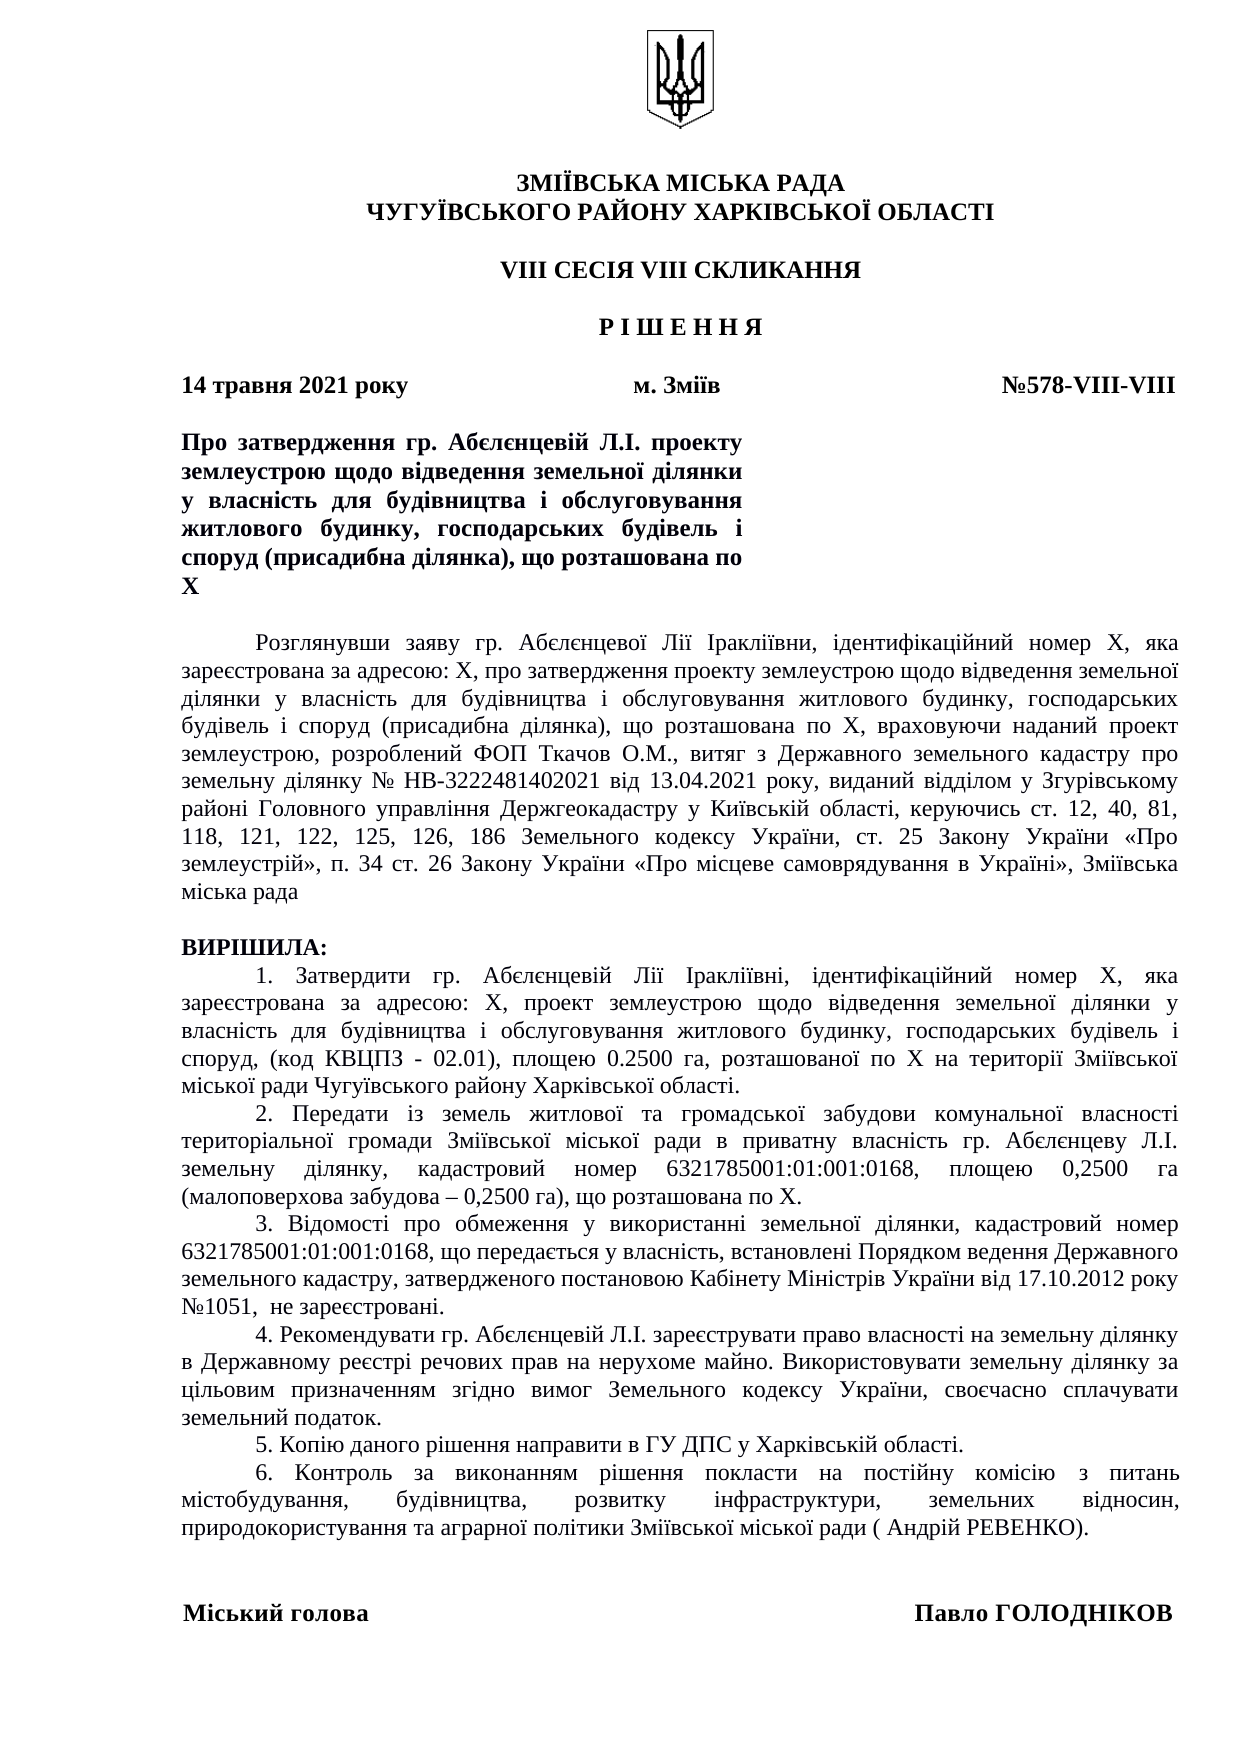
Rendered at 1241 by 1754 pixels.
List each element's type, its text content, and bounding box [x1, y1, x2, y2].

text 14 травня 2021 року м. Зміїв №578-VІІІ-VIII [181, 370, 1180, 398]
text Міський голова Павло ГОЛОДНІКОВ [183, 1598, 1180, 1627]
list 3. Відомості про обмеження у використанні земельної ділянки, кадастровий номер 6321785001:01:001:0168, що передається у власність, встановлені Порядком ведення Державного земельного кадастру, затвердженого постановою Кабінету Міністрів України від 17.10.2012 року №1051, не зареєстровані. [181, 1209, 1180, 1320]
list 6. Контроль за виконанням рішення покласти на постійну комісію з питань містобудування, будівництва, розвитку інфраструктури, земельних відносин, природокористування та аграрної політики Зміївської міської ради ( Андрій РЕВЕНКО). [181, 1458, 1180, 1541]
list 4. Рекомендувати гр. Абєлєнцевій Л.І. зареєструвати право власності на земельну ділянку в Державному реєстрі речових прав на нерухоме майно. Використовувати земельну ділянку за цільовим призначенням згідно вимог Земельного кодексу України, своєчасно сплачувати земельний податок. [181, 1320, 1180, 1430]
list 1. Затвердити гр. Абєлєнцевій Лії Іракліївні, ідентифікаційний номер Х, яка зареєстрована за адресою: Х, проект землеустрою щодо відведення земельної ділянки у власність для будівництва і обслуговування житлового будинку, господарських будівель і споруд, (код КВЦПЗ - 02.01), площею 0.2500 га, розташованої по Х на території Зміївської міської ради Чугуївського району Харківської області. [181, 961, 1180, 1099]
text Про затвердження гр. Абєлєнцевій Л.І. проекту землеустрою щодо відведення земельної ділянки у власність для будівництва і обслуговування житлового будинку, господарських будівель і споруд (присадибна ділянка), що розташована по Х [181, 427, 743, 600]
subtitle ЧУГУЇВСЬКОГО РАЙОНУ ХАРКІВСЬКОЇ ОБЛАСТІ [181, 197, 1180, 226]
text ВИРІШИЛА: [181, 933, 1180, 961]
subtitle ЗМІЇВСЬКА МІСЬКА РАДА [181, 168, 1180, 197]
subtitle VІІІ сесія VІІІ скликання [181, 255, 1180, 283]
list 5. Копію даного рішення направити в ГУ ДПС у Харківській області. [181, 1430, 1180, 1458]
list 2. Передати із земель житлової та громадської забудови комунальної власності територіальної громади Зміївської міської ради в приватну власність гр. Абєлєнцеву Л.І. земельну ділянку, кадастровий номер 6321785001:01:001:0168, площею 0,2500 га (малоповерхова забудова – 0,2500 га), що розташована по Х. [181, 1099, 1180, 1209]
picture [646, 29, 716, 130]
subtitle Р І Ш Е Н Н Я [181, 312, 1180, 341]
text Розглянувши заяву гр. Абєлєнцевої Лії Іракліївни, ідентифікаційний номер Х, яка зареєстрована за адресою: Х, про затвердження проекту землеустрою щодо відведення земельної ділянки у власність для будівництва і обслуговування житлового будинку, господарських будівель і споруд (присадибна ділянка), що розташована по Х, враховуючи наданий проект землеустрою, розроблений ФОП Ткачов О.М., витяг з Державного земельного кадастру про земельну ділянку № НВ-3222481402021 від 13.04.2021 року, виданий відділом у Згурівському районі Головного управління Держгеокадастру у Київській області, керуючись ст. 12, 40, 81, 118, 121, 122, 125, 126, 186 Земельного кодексу України, ст. 25 Закону України «Про землеустрій», п. 34 ст. 26 Закону України «Про місцеве самоврядування в Україні», Зміївська міська рада [181, 628, 1180, 904]
